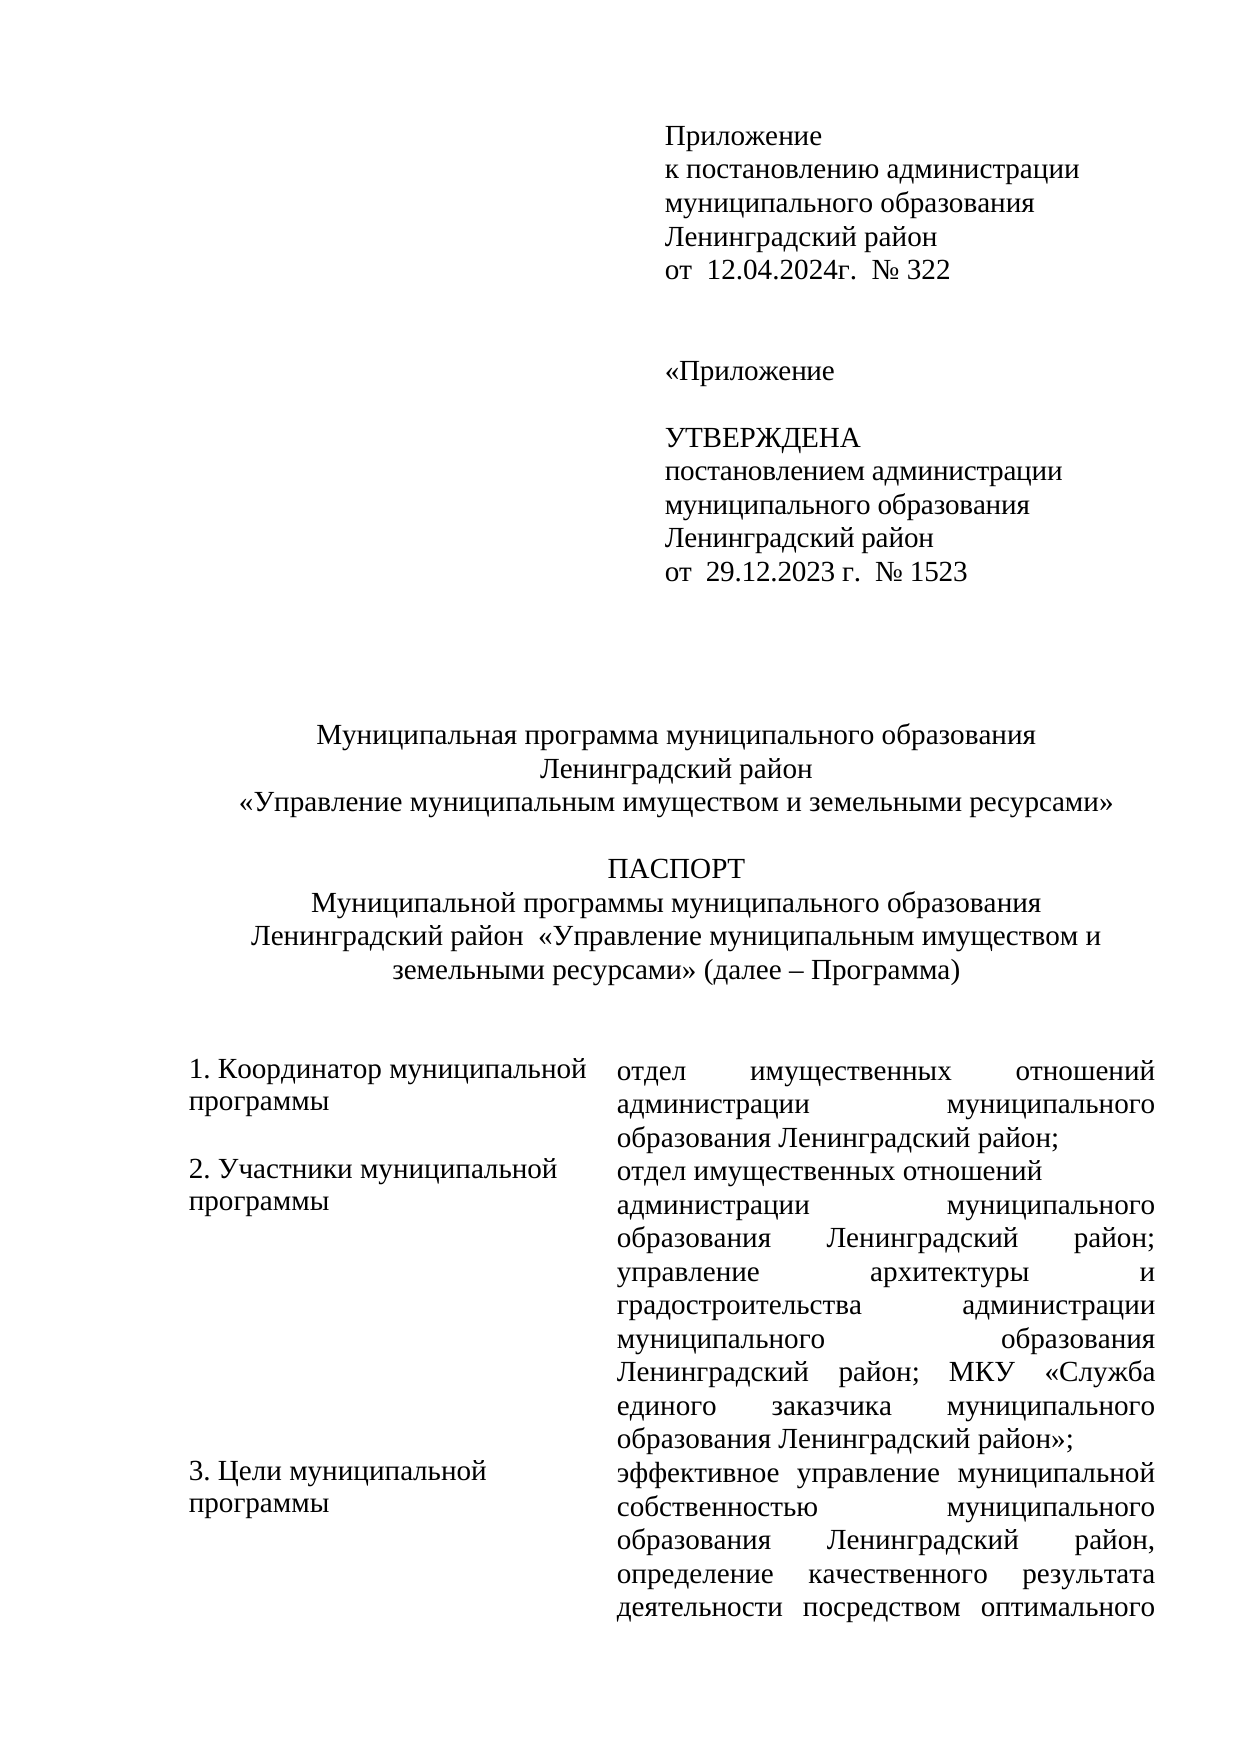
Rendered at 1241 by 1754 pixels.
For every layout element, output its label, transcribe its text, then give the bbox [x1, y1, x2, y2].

table_header 1. Координатор муниципальной программы [177, 1053, 605, 1153]
text ПАСПОРТ [177, 851, 1175, 885]
text Ленинградский район [664, 219, 1175, 252]
text «Приложение [664, 353, 1175, 386]
text Ленинградский район «Управление муниципальным имуществом и [177, 918, 1175, 952]
table_cell отдел имущественных отношений администрации муниципального образования Ленинградский район; управление архитектуры и градостроительства администрации муниципального образования Ленинградский район; МКУ «Служба единого заказчика муниципального образования Ленинградский район»; [605, 1153, 1167, 1455]
table_header отдел имущественных отношений администрации муниципального образования Ленинградский район; [605, 1053, 1167, 1153]
text Приложение [664, 118, 1175, 152]
text муниципального образования [664, 487, 1176, 521]
text к постановлению администрации [664, 152, 1175, 185]
text земельными ресурсами» (далее – Программа) [177, 952, 1175, 986]
table_cell 2. Участники муниципальной программы [177, 1153, 605, 1455]
text УТВЕРЖДЕНА [664, 420, 1176, 453]
text Ленинградский район [177, 751, 1175, 784]
text от 12.04.2024г. № 322 [664, 252, 1175, 286]
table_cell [177, 1455, 605, 1623]
text Муниципальная программа муниципального образования [177, 717, 1175, 751]
text Ленинградский район [664, 521, 1176, 554]
text Муниципальной программы муниципального образования [177, 885, 1175, 918]
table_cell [605, 1455, 1167, 1623]
text муниципального образования [664, 185, 1175, 219]
text постановлением администрации [664, 453, 1176, 487]
text «Управление муниципальным имуществом и земельными ресурсами» [177, 784, 1175, 818]
text от 29.12.2023 г. № 1523 [664, 554, 1176, 588]
